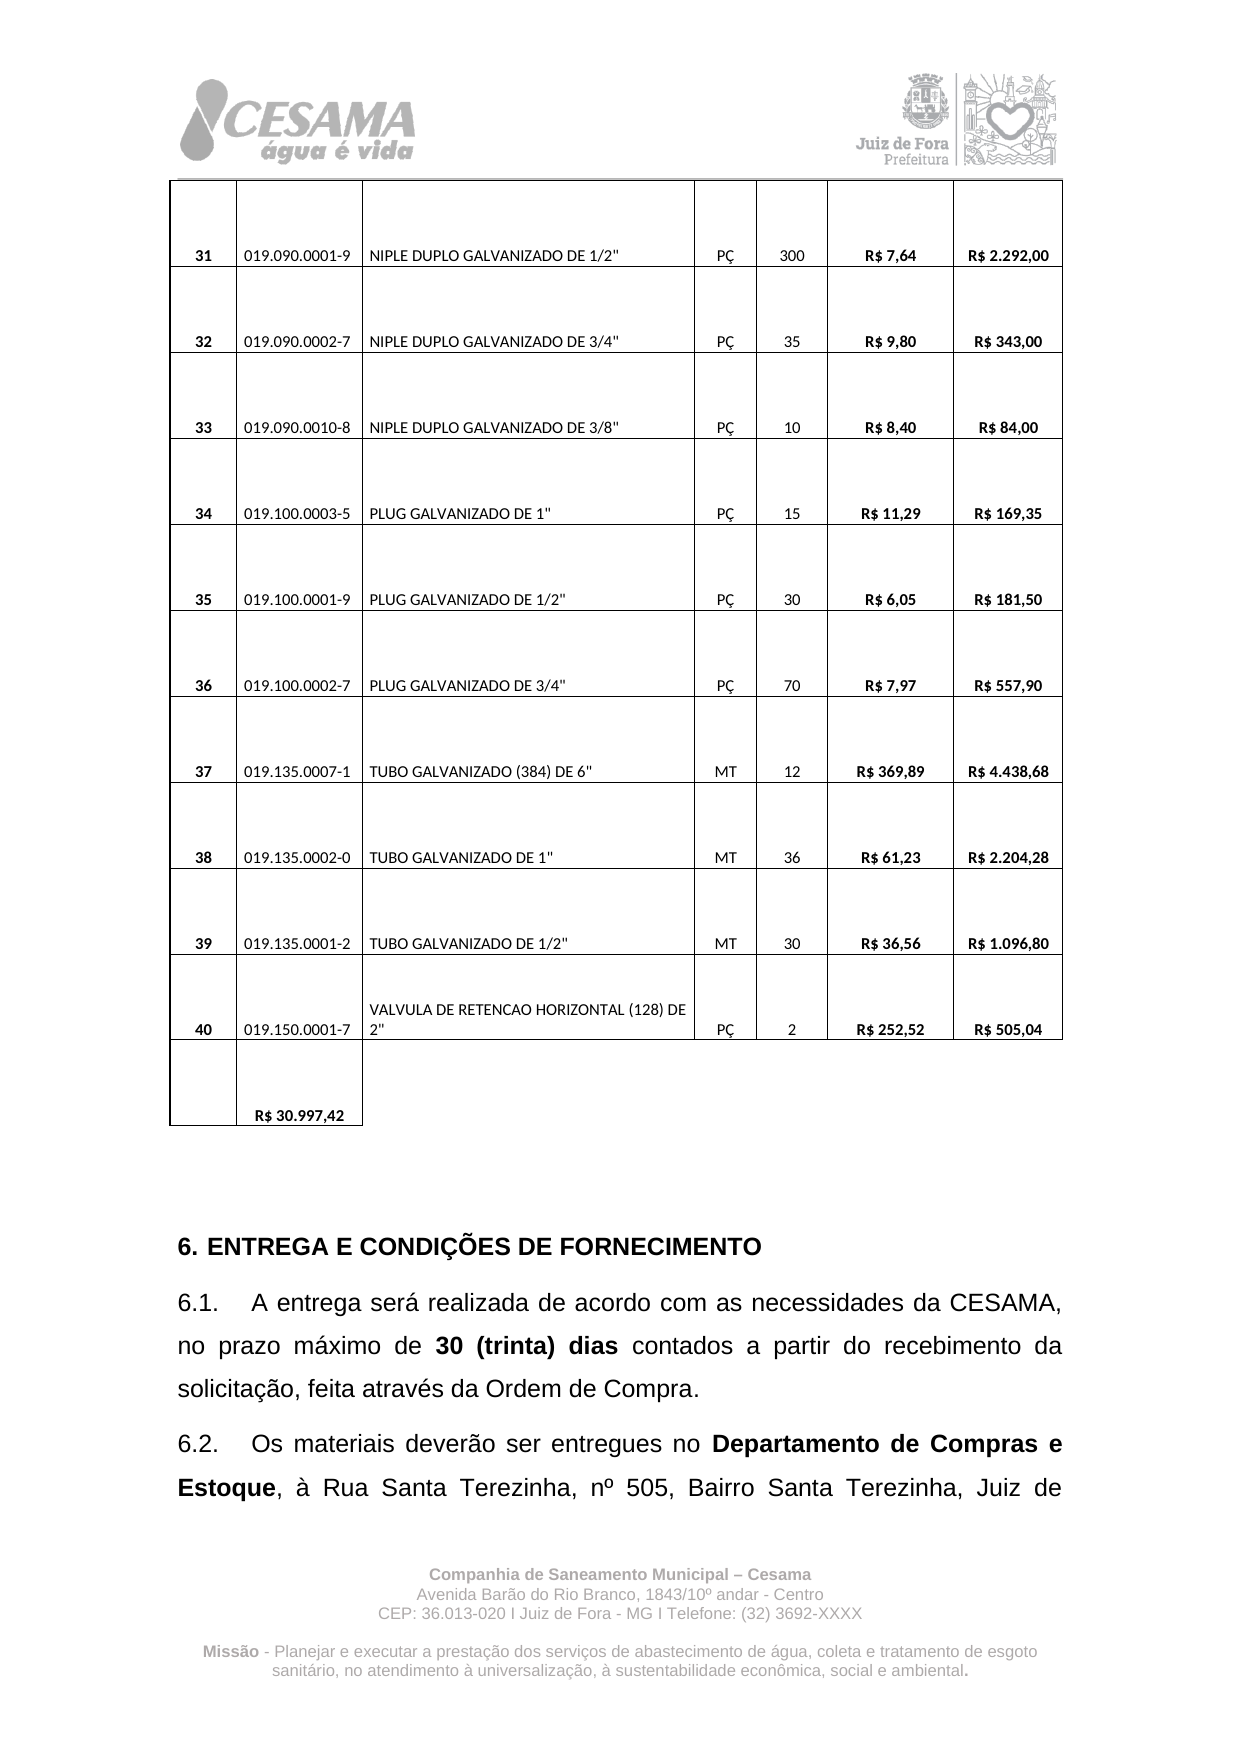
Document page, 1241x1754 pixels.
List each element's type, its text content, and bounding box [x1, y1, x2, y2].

table_cell [171, 1040, 236, 1125]
table_cell 019.135.0001-2 [237, 869, 362, 953]
table_cell R$ 9,80 [828, 267, 953, 352]
table_cell 37 [171, 697, 236, 782]
table_cell R$ 6,05 [828, 525, 953, 610]
table_cell 33 [171, 353, 236, 438]
table_cell R$ 30.997,42 [237, 1040, 362, 1125]
table_cell TUBO GALVANIZADO DE 1/2" [363, 869, 694, 953]
table_cell R$ 8,40 [828, 353, 953, 438]
table_cell 019.100.0001-9 [237, 525, 362, 610]
table_cell MT [695, 697, 756, 782]
table_cell NIPLE DUPLO GALVANIZADO DE 3/8" [363, 353, 694, 438]
table_cell PLUG GALVANIZADO DE 1" [363, 439, 694, 524]
picture [177, 73, 1064, 180]
table_cell 32 [171, 267, 236, 352]
table_cell PÇ [695, 611, 756, 696]
table_cell 019.100.0002-7 [237, 611, 362, 696]
table_cell PLUG GALVANIZADO DE 1/2" [363, 525, 694, 610]
table_cell 019.100.0003-5 [237, 439, 362, 524]
table_cell 34 [171, 439, 236, 524]
table_cell 019.150.0001-7 [237, 955, 362, 1039]
table_cell R$ 252,52 [828, 955, 953, 1039]
table_cell 10 [757, 353, 827, 438]
table_cell R$ 1.096,80 [954, 869, 1062, 953]
table_cell 300 [757, 181, 827, 266]
table_cell 31 [171, 181, 236, 266]
list A entrega será realizada de acordo com as necessidades da CESAMA, no prazo máximo de 30 (trinta) dias contados a partir do recebimento da solicitação, feita através da Ordem de Compra. [177, 1288, 1063, 1403]
table_cell 019.090.0001-9 [237, 181, 362, 266]
table_cell 30 [757, 869, 827, 953]
table_cell TUBO GALVANIZADO DE 1" [363, 783, 694, 867]
table_cell 36 [171, 611, 236, 696]
table_cell 12 [757, 697, 827, 782]
table_cell R$ 181,50 [954, 525, 1062, 610]
table_cell PÇ [695, 439, 756, 524]
table_cell R$ 61,23 [828, 783, 953, 867]
table_cell NIPLE DUPLO GALVANIZADO DE 1/2" [363, 181, 694, 266]
table_cell MT [695, 869, 756, 953]
table_cell R$ 7,64 [828, 181, 953, 266]
table_cell 15 [757, 439, 827, 524]
table_cell NIPLE DUPLO GALVANIZADO DE 3/4" [363, 267, 694, 352]
table_cell 35 [757, 267, 827, 352]
table_cell R$ 557,90 [954, 611, 1062, 696]
table_cell R$ 7,97 [828, 611, 953, 696]
table_cell 2 [757, 955, 827, 1039]
table_cell MT [695, 783, 756, 867]
list ENTREGA E CONDIÇÕES DE FORNECIMENTO [177, 1232, 1063, 1261]
table_cell R$ 84,00 [954, 353, 1062, 438]
table_cell 39 [171, 869, 236, 953]
table_cell 36 [757, 783, 827, 867]
table_cell R$ 2.292,00 [954, 181, 1062, 266]
table_cell PÇ [695, 181, 756, 266]
table_cell 35 [171, 525, 236, 610]
table_cell R$ 4.438,68 [954, 697, 1062, 782]
table_cell TUBO GALVANIZADO (384) DE 6" [363, 697, 694, 782]
table_cell R$ 36,56 [828, 869, 953, 953]
table_cell VALVULA DE RETENCAO HORIZONTAL (128) DE 2" [363, 955, 694, 1039]
table_cell R$ 11,29 [828, 439, 953, 524]
table_cell R$ 169,35 [954, 439, 1062, 524]
table_cell 019.090.0010-8 [237, 353, 362, 438]
table_cell 019.090.0002-7 [237, 267, 362, 352]
table_cell 30 [757, 525, 827, 610]
table_cell PÇ [695, 525, 756, 610]
table_cell R$ 2.204,28 [954, 783, 1062, 867]
table_cell 70 [757, 611, 827, 696]
table_cell R$ 343,00 [954, 267, 1062, 352]
table_cell 38 [171, 783, 236, 867]
table_cell 019.135.0002-0 [237, 783, 362, 867]
table_cell R$ 369,89 [828, 697, 953, 782]
table_cell 40 [171, 955, 236, 1039]
table_cell PÇ [695, 267, 756, 352]
table_cell R$ 505,04 [954, 955, 1062, 1039]
table_cell PÇ [695, 955, 756, 1039]
table_cell PÇ [695, 353, 756, 438]
table_cell PLUG GALVANIZADO DE 3/4" [363, 611, 694, 696]
table_cell 019.135.0007-1 [237, 697, 362, 782]
